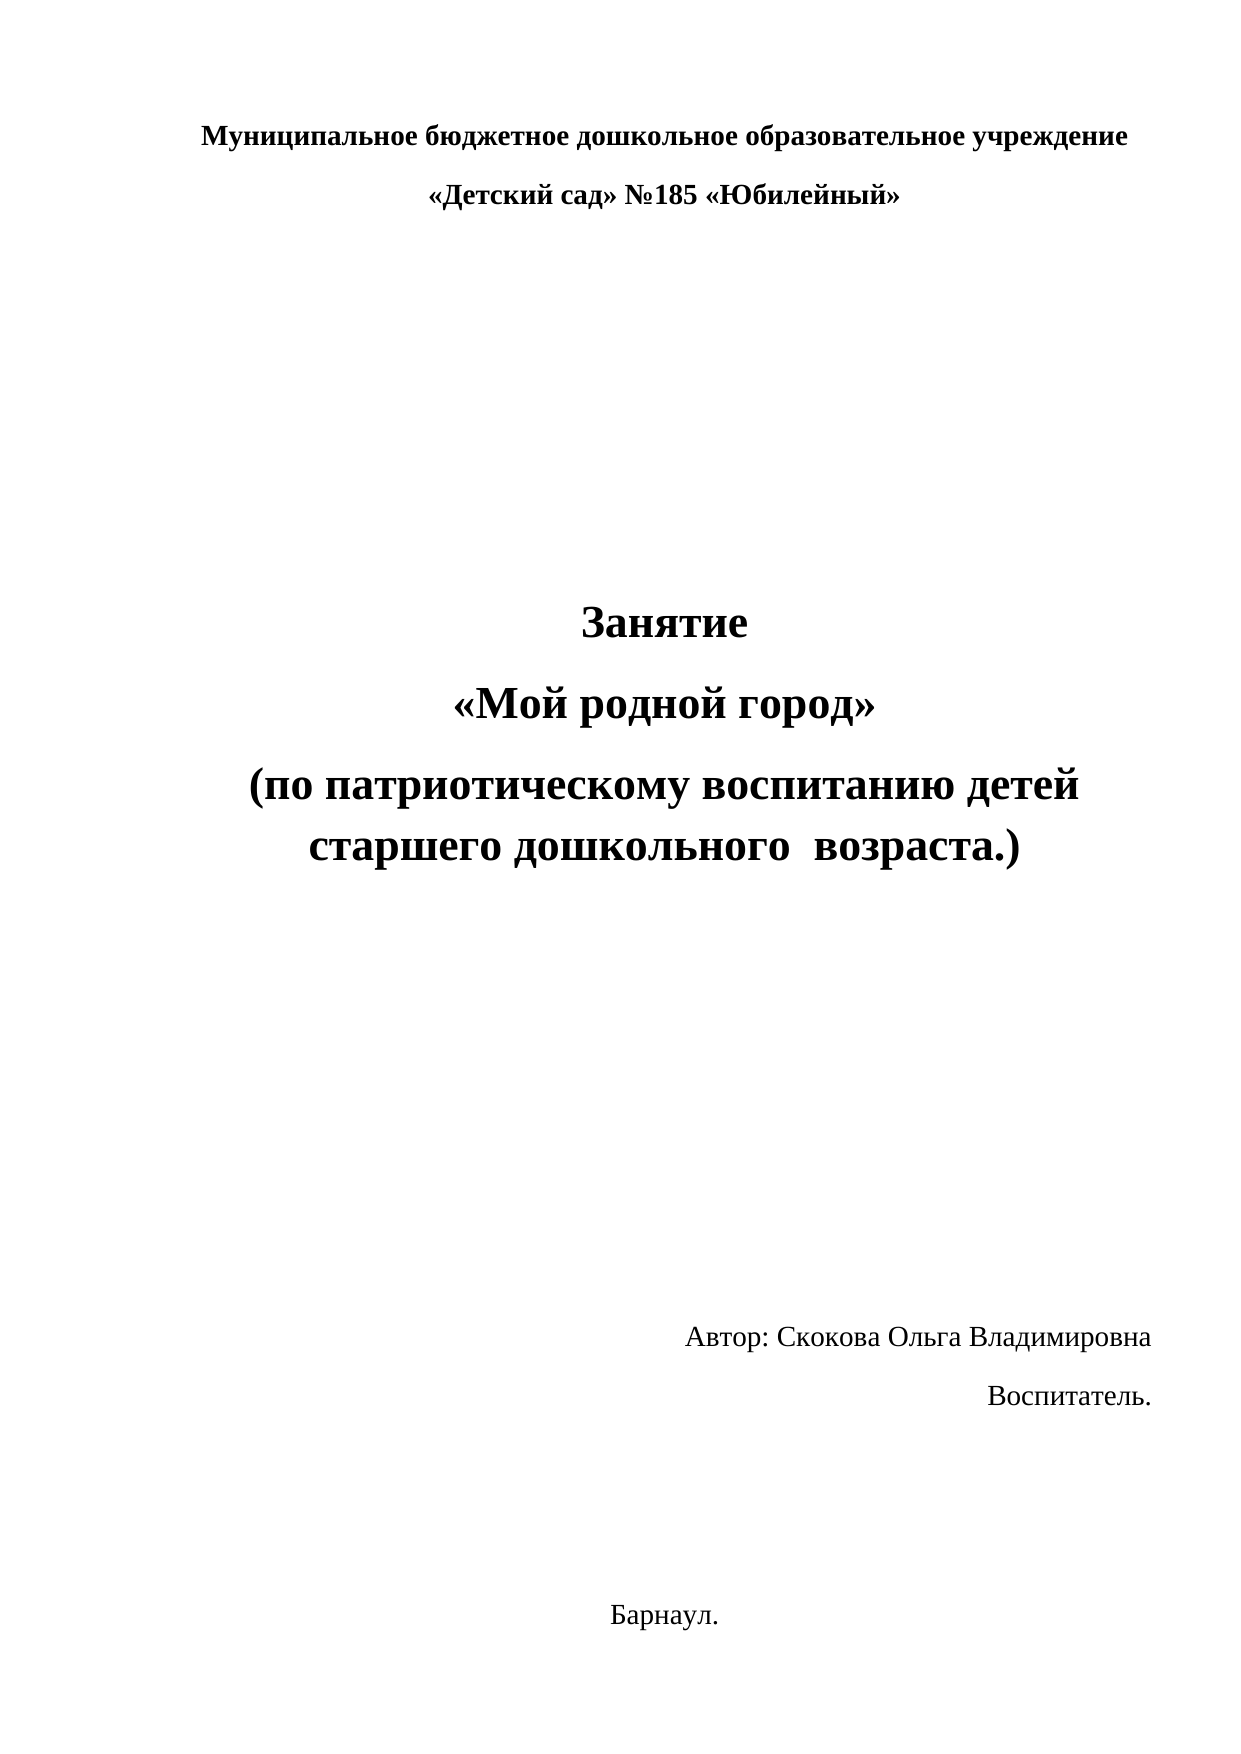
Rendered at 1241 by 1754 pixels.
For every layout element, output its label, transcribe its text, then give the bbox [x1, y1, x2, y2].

text «Детский сад» №185 «Юбилейный» [177, 177, 1152, 211]
text Занятие [177, 594, 1152, 647]
text Барнаул. [177, 1597, 1152, 1630]
text Воспитатель. [177, 1378, 1152, 1412]
text Автор: Скокова Ольга Владимировна [177, 1319, 1152, 1352]
text (по патриотическому воспитанию детей старшего дошкольного возраста.) [177, 757, 1152, 870]
text «Мой родной город» [177, 676, 1152, 728]
text Муниципальное бюджетное дошкольное образовательное учреждение [177, 118, 1152, 152]
